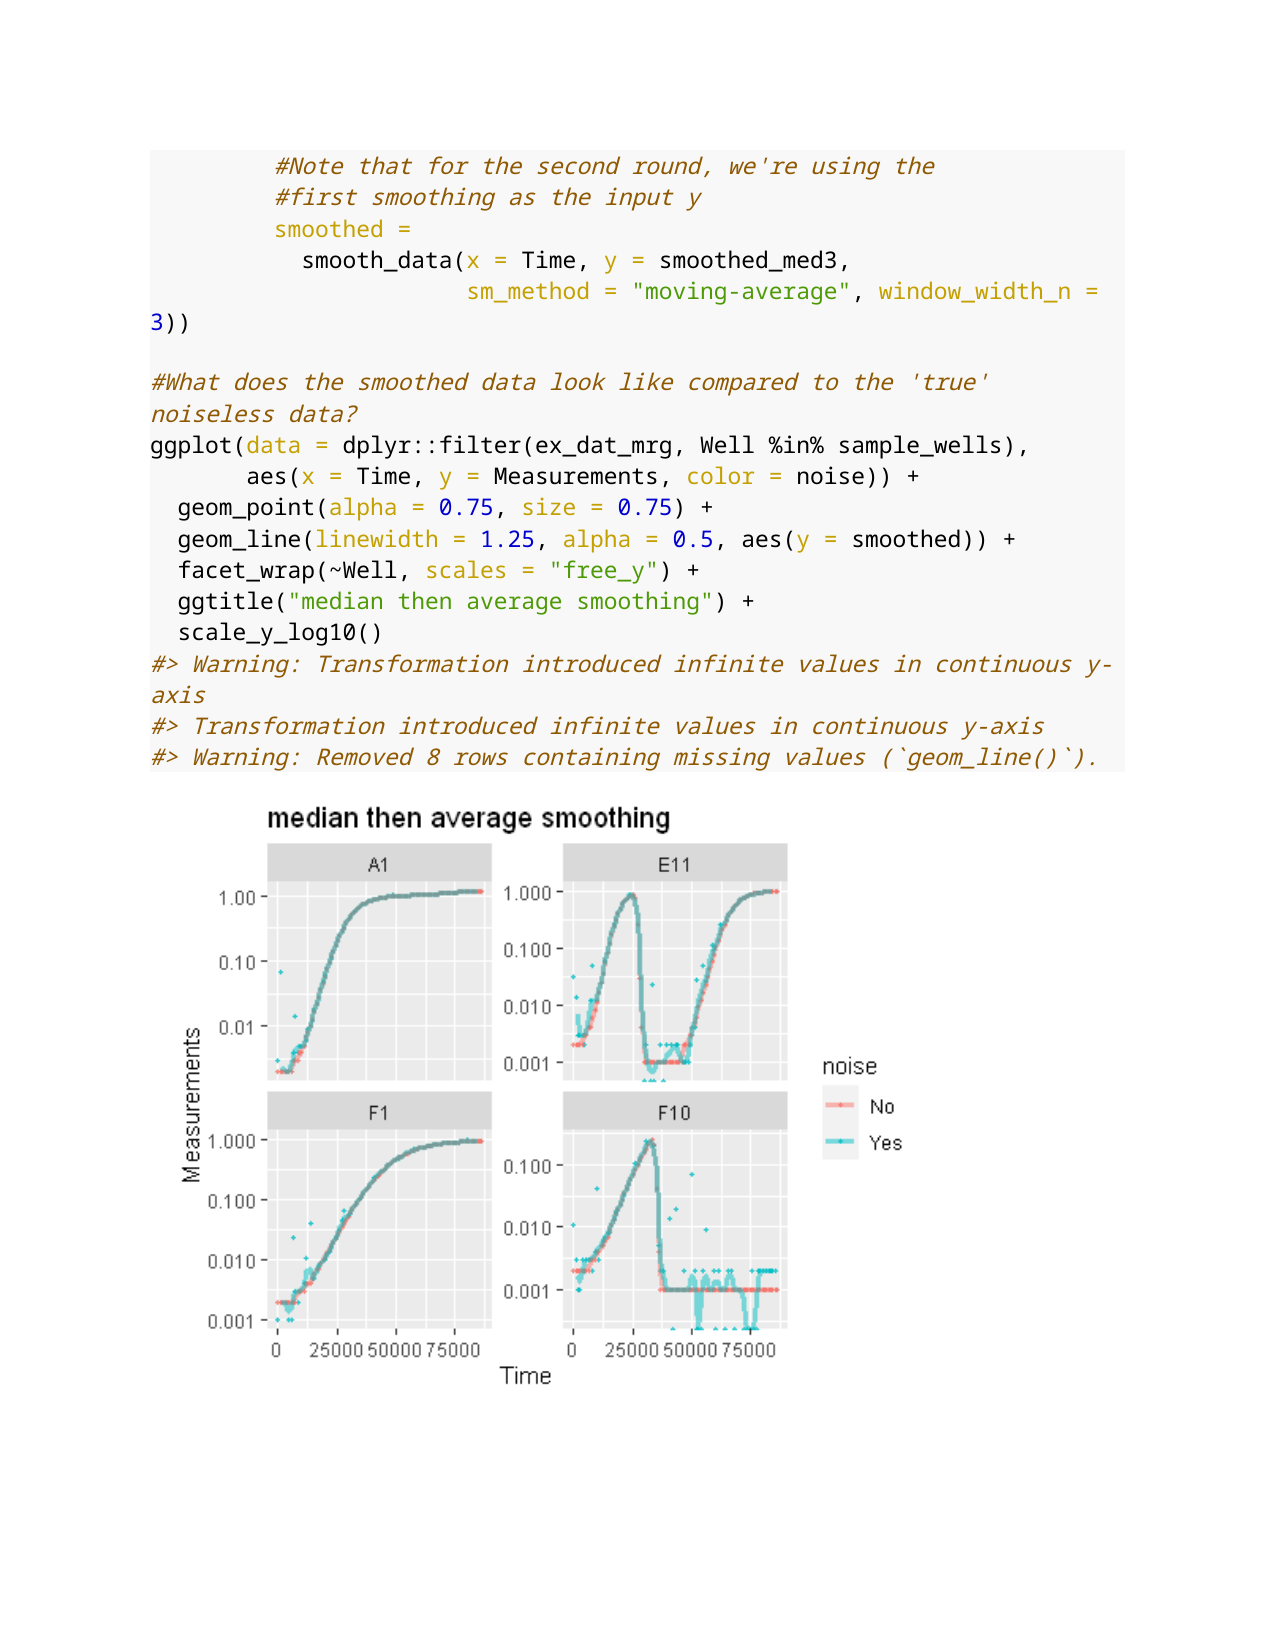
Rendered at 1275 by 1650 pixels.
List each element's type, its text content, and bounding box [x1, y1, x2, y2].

picture [168, 793, 927, 1400]
